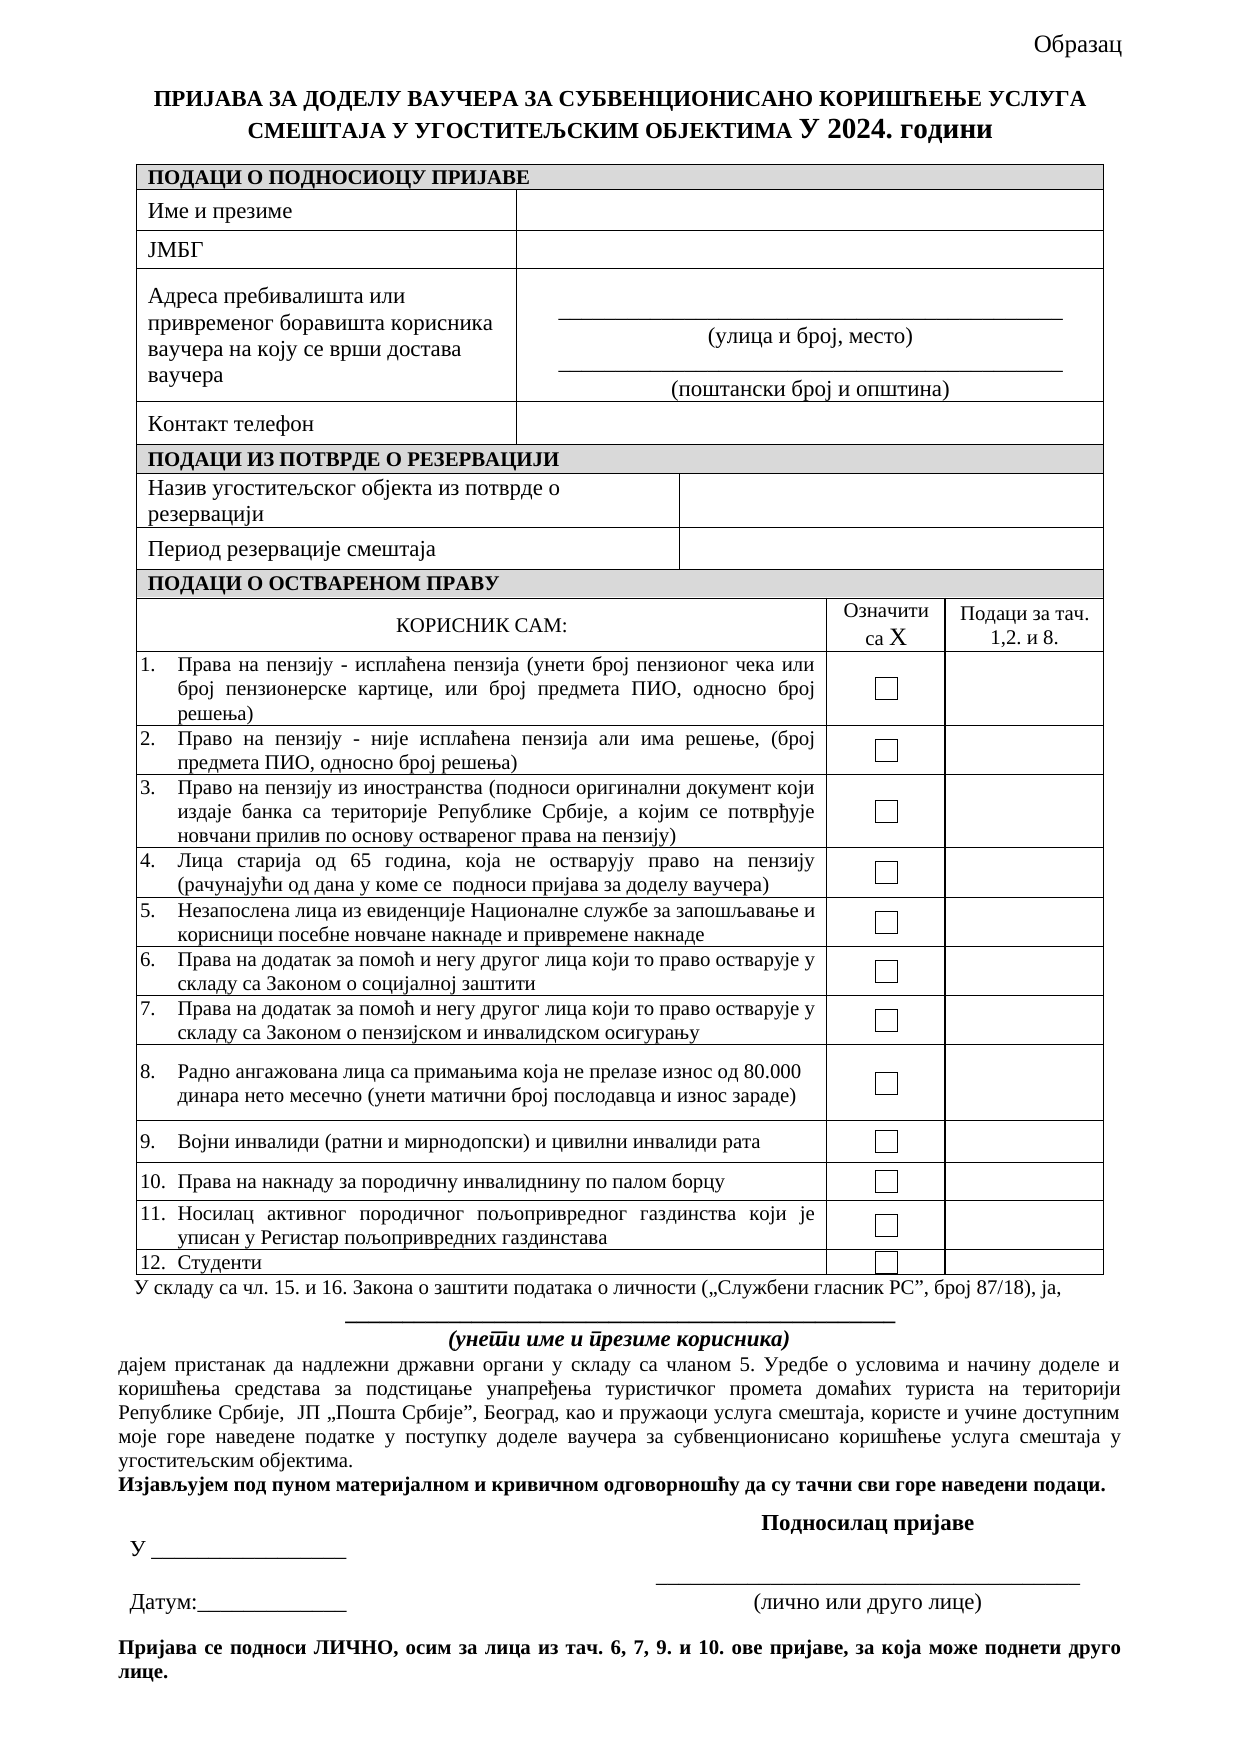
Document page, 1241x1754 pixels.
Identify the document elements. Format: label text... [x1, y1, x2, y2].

table_cell [946, 1121, 1103, 1162]
table_cell [517, 190, 1103, 230]
table_cell Период резервације смештаја [137, 528, 679, 568]
table_cell [517, 402, 1103, 444]
table_cell [946, 1250, 1103, 1274]
table_cell [946, 1045, 1103, 1120]
table_cell ПОДАЦИ О ОСТВАРЕНОМ ПРАВУ [137, 570, 1103, 597]
table_cell КОРИСНИК САМ: [137, 599, 826, 651]
table_cell Студенти [137, 1250, 826, 1274]
table_cell [946, 848, 1103, 897]
table_header У _________________ Датум:_____________ [118, 1509, 613, 1635]
text Образац [118, 29, 1122, 58]
table_cell [827, 996, 944, 1044]
table_cell [946, 898, 1103, 946]
table_cell [827, 947, 944, 995]
table_cell [827, 1163, 944, 1200]
table_cell [827, 898, 944, 946]
table_cell Незапослена лица из евиденције Националне службе за запошљавање и корисници посебне новчане накнаде и привремене накнаде [137, 898, 826, 946]
table_cell ____________________________________________ (улица и број, место) ____________________________________________ (поштански број и општина) [517, 269, 1103, 401]
text ________________________________________________ [118, 1299, 1122, 1325]
table_cell [827, 848, 944, 897]
table_cell [517, 231, 1103, 268]
table_cell [827, 1121, 944, 1162]
table_cell Контакт телефон [137, 402, 516, 444]
table_cell Права на накнаду за породичну инвалиднину по палом борцу [137, 1163, 826, 1200]
table_cell Права на додатак за помоћ и негу другог лица који то право остварује у складу са Законом о социјалној заштити [137, 947, 826, 995]
table_cell [946, 1201, 1103, 1249]
table_cell [946, 726, 1103, 774]
text У складу са чл. 15. и 16. Закона о заштити података о личности („Службени гласник РС”, број 87/18), ја, [118, 1275, 1122, 1299]
table_cell [946, 996, 1103, 1044]
table_cell Војни инвалиди (ратни и мирнодопски) и цивилни инвалиди рата [137, 1121, 826, 1162]
table_header ПОДАЦИ О ПОДНОСИОЦУ ПРИЈАВЕ [137, 165, 1103, 189]
table_cell [827, 1250, 944, 1274]
table_cell [827, 1045, 944, 1120]
table_cell Лица старија од 65 година, која не остварују право на пензију (рачунајући од дана у коме се подноси пријава за доделу ваучера) [137, 848, 826, 897]
text ПРИЈАВА ЗА ДОДЕЛУ ВАУЧЕРА ЗА СУБВЕНЦИОНИСАНО КОРИШЋЕЊЕ УСЛУГА СМЕШТАЈА У УГОСТИТЕЉСКИМ ОБЈЕКТИМА У 2024. години [118, 85, 1122, 144]
table_cell Адреса пребивалишта или привременог боравишта корисника ваучера на коју се врши достава ваучера [137, 269, 516, 401]
table_cell Радно ангажована лица са примањима која не прелазе износ од 80.000 динара нето месечно (унети матични број послодавца и износ зараде) [137, 1045, 826, 1120]
text Пријава се подноси ЛИЧНО, осим за лица из тач. 6, 7, 9. и 10. ове пријаве, за која може поднети друго лице. [118, 1635, 1122, 1683]
table_cell Права на додатак за помоћ и негу другог лица који то право остварује у складу са Законом о пензијском и инвалидском осигурању [137, 996, 826, 1044]
table_cell Oзначити са X [827, 599, 944, 651]
table_cell [946, 775, 1103, 847]
table_cell [946, 1163, 1103, 1200]
table_header Подносилац пријаве _____________________________________ (лично или друго лице) [613, 1509, 1122, 1635]
table_cell [827, 1201, 944, 1249]
table_cell [946, 652, 1103, 724]
text Изјављујем под пуном материјалном и кривичном одговорношћу да су тачни сви горе наведени подаци. [118, 1472, 1122, 1496]
table_cell [946, 947, 1103, 995]
table_cell [827, 652, 944, 724]
table_cell Назив угоститељског објекта из потврде о резервацији [137, 474, 679, 527]
table_cell [680, 474, 1103, 527]
text дајем пристанак да надлежни државни органи у складу са чланом 5. Уредбе о условима и начину доделе и коришћења средстава за подстицање унапређења туристичког промета домаћих туриста на територији Републике Србије, ЈП „Пошта Србијеˮ, Београд, као и пружаоци услуга смештаја, користе и учине доступним моје горе наведене податке у поступку доделе ваучера за субвенционисано коришћење услуга смештаја у угоститељским објектима. [118, 1352, 1122, 1472]
table_cell [827, 775, 944, 847]
text (унети име и презиме корисника) [118, 1325, 1122, 1352]
table_cell [827, 726, 944, 774]
table_cell Подаци за тач. 1,2. и 8. [946, 599, 1103, 651]
table_cell Име и презиме [137, 190, 516, 230]
table_cell Права на пензију - исплаћена пензија (унети број пензионог чека или број пензионерске картице, или број предмета ПИО, односно број решења) [137, 652, 826, 724]
table_cell Право на пензију - није исплаћена пензија али има решење, (број предмета ПИО, односно број решења) [137, 726, 826, 774]
table_cell ЈМБГ [137, 231, 516, 268]
table_cell [680, 528, 1103, 568]
table_cell Право на пензију из иностранства (подноси оригинални документ који издаје банка са територије Републике Србије, а којим се потврђује новчани прилив по основу оствареног права на пензију) [137, 775, 826, 847]
table_cell Носилац активног породичног пољопривредног газдинства који је уписан у Регистар пољопривредних газдинстава [137, 1201, 826, 1249]
table_cell ПОДАЦИ ИЗ ПОТВРДЕ О РЕЗЕРВАЦИЈИ [137, 445, 1103, 473]
